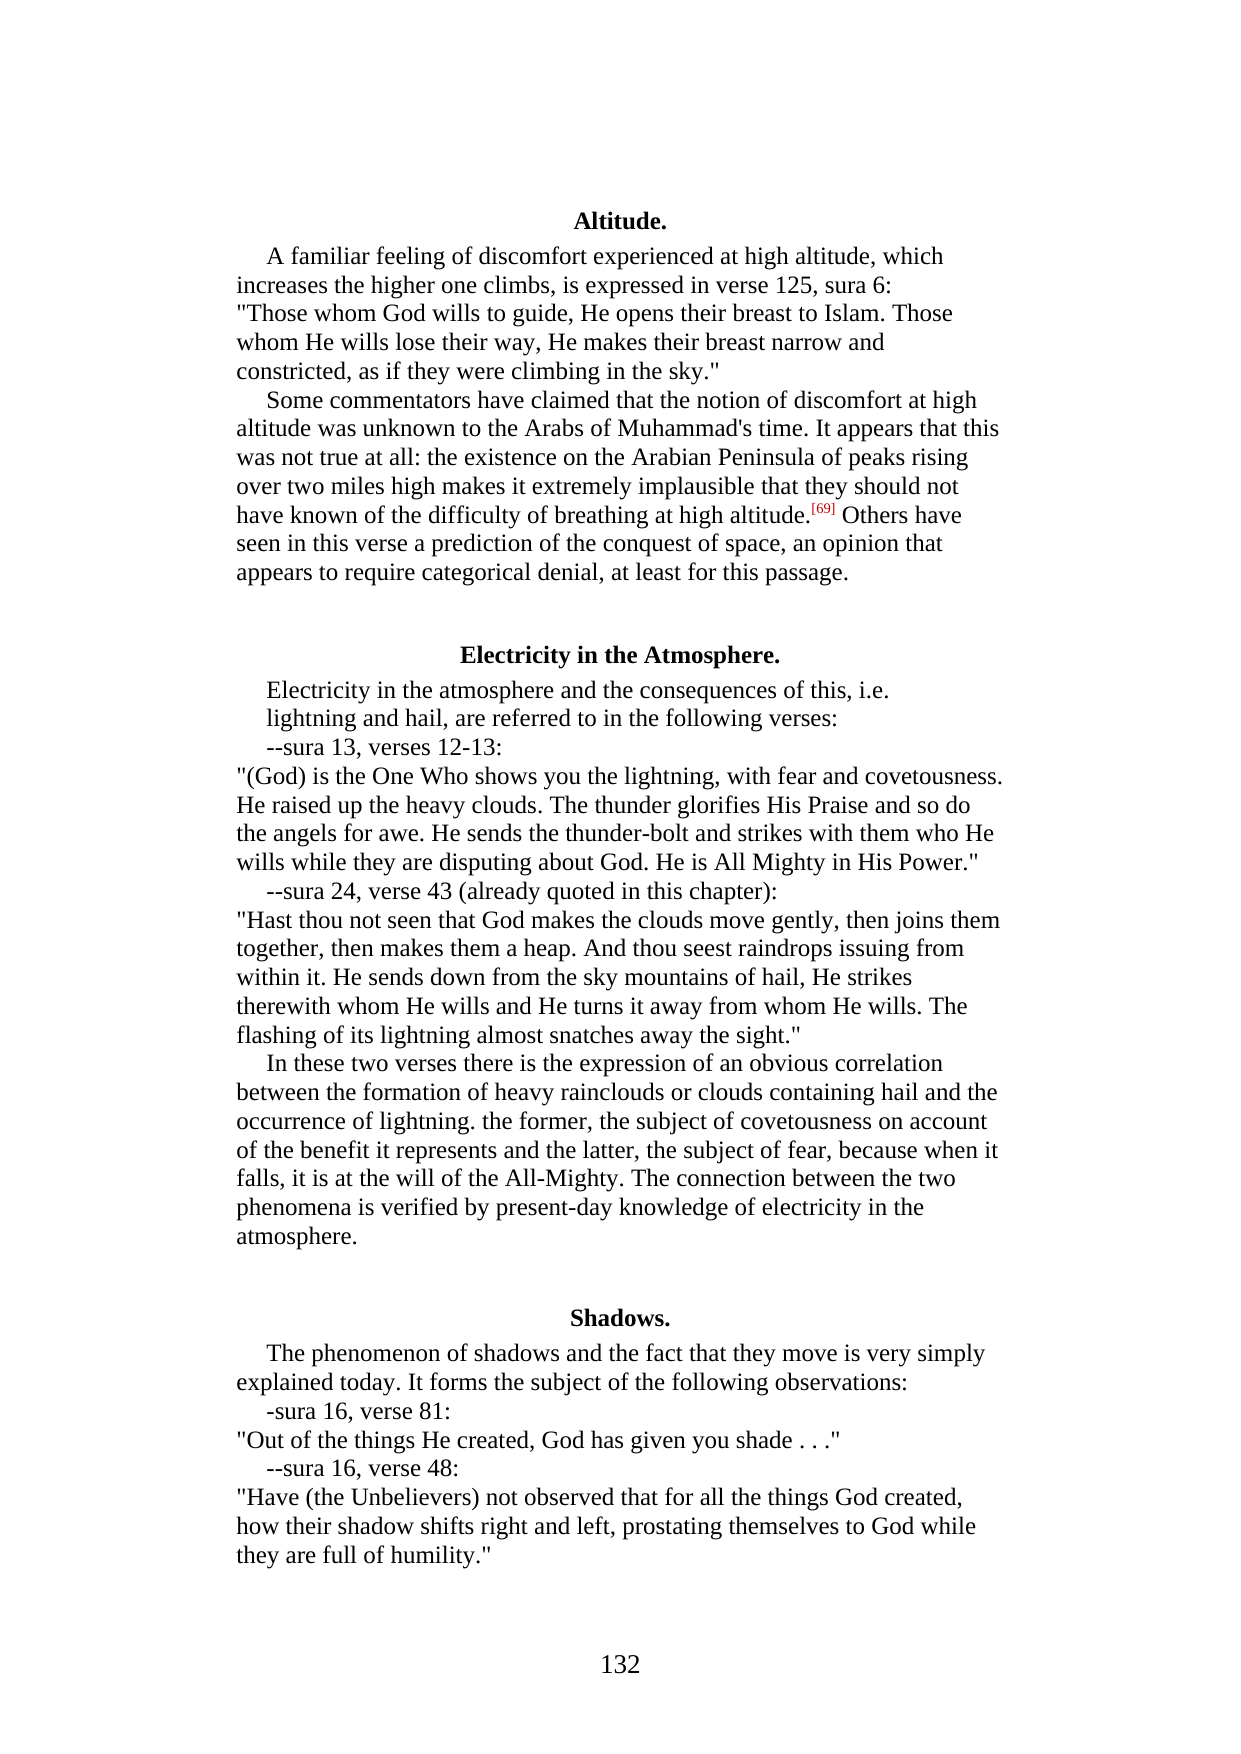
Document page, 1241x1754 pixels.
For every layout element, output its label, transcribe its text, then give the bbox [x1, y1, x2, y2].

text Altitude. [236, 177, 1004, 235]
text Electricity in the atmosphere and the consequences of this, i.e. [236, 675, 1004, 703]
text Shadows. [236, 1275, 1004, 1332]
text Electricity in the Atmosphere. [236, 611, 1004, 668]
text Some commentators have claimed that the notion of discomfort at high altitude was unknown to the Arabs of Muhammad's time. It appears that this was not true at all: the existence on the Arabian Peninsula of peaks rising over two miles high makes it extremely implausible that they should not have known of the difficulty of breathing at high altitude.[69] Others have seen in this verse a prediction of the conquest of space, an opinion that appears to require categorical denial, at least for this passage. [236, 385, 1004, 586]
text --sura 13, verses 12-13: "(God) is the One Who shows you the lightning, with fear and covetousness. He raised up the heavy clouds. The thunder glorifies His Praise and so do the angels for awe. He sends the thunder-bolt and strikes with them who He wills while they are disputing about God. He is All Mighty in His Power." [236, 732, 1004, 876]
text --sura 16, verse 48: "Have (the Unbelievers) not observed that for all the things God created, how their shadow shifts right and left, prostating themselves to God while they are full of humility." [236, 1453, 1004, 1568]
text -sura 16, verse 81: "Out of the things He created, God has given you shade . . ." [236, 1396, 1004, 1453]
text In these two verses there is the expression of an obvious correlation between the formation of heavy rainclouds or clouds containing hail and the occurrence of lightning. the former, the subject of covetousness on account of the benefit it represents and the latter, the subject of fear, because when it falls, it is at the will of the All-Mighty. The connection between the two phenomena is verified by present-day knowledge of electricity in the atmosphere. [236, 1048, 1004, 1250]
text A familiar feeling of discomfort experienced at high altitude, which increases the higher one climbs, is expressed in verse 125, sura 6: "Those whom God wills to guide, He opens their breast to Islam. Those whom He wills lose their way, He makes their breast narrow and constricted, as if they were climbing in the sky." [236, 241, 1004, 385]
text lightning and hail, are referred to in the following verses: [236, 703, 1004, 732]
text The phenomenon of shadows and the fact that they move is very simply explained today. It forms the subject of the following observations: [236, 1338, 1004, 1396]
text --sura 24, verse 43 (already quoted in this chapter): "Hast thou not seen that God makes the clouds move gently, then joins them together, then makes them a heap. And thou seest raindrops issuing from within it. He sends down from the sky mountains of hail, He strikes therewith whom He wills and He turns it away from whom He wills. The flashing of its lightning almost snatches away the sight." [236, 876, 1004, 1048]
